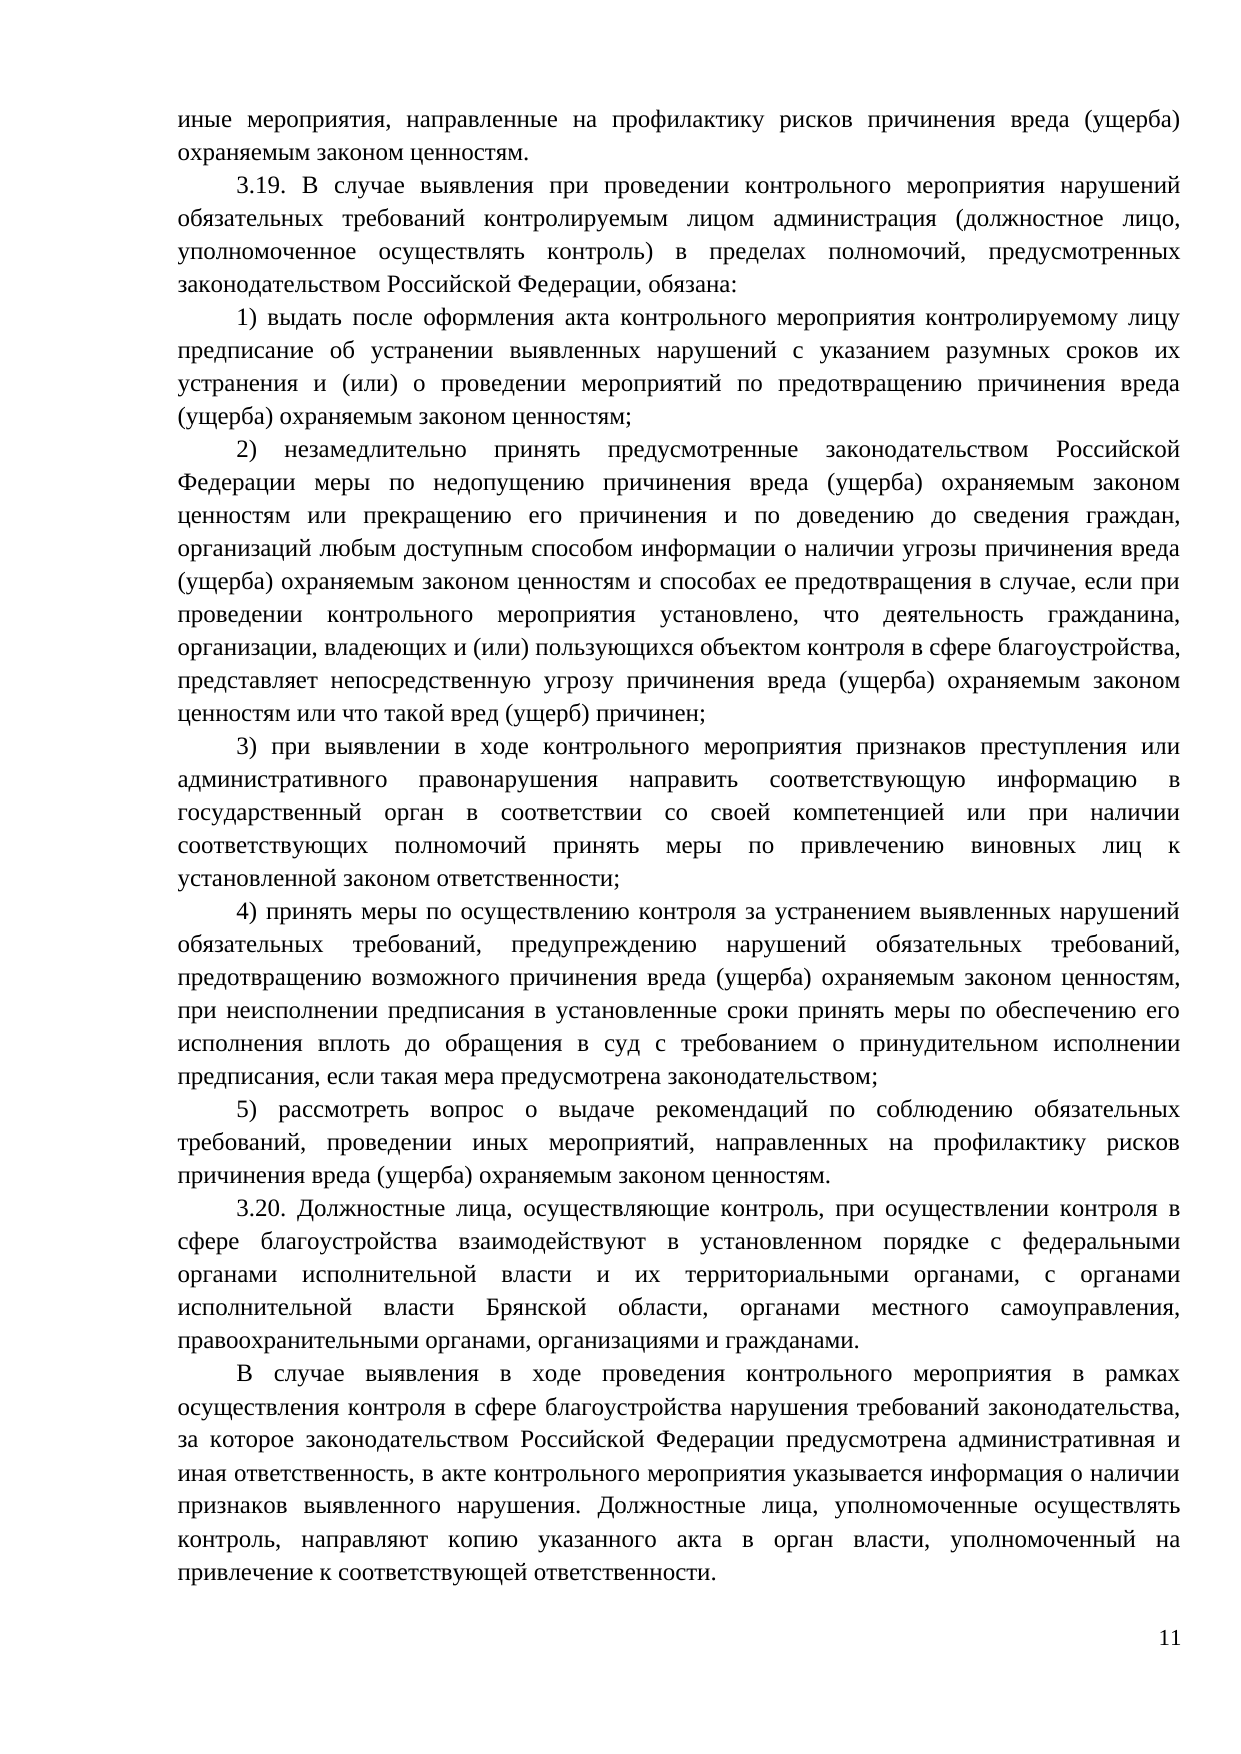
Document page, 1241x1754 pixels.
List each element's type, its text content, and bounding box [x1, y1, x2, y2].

text 3.19. В случае выявления при проведении контрольного мероприятия нарушений обязательных требований контролируемым лицом администрация (должностное лицо, уполномоченное осуществлять контроль) в пределах полномочий, предусмотренных законодательством Российской Федерации, обязана: [177, 170, 1181, 298]
text 4) принять меры по осуществлению контроля за устранением выявленных нарушений обязательных требований, предупреждению нарушений обязательных требований, предотвращению возможного причинения вреда (ущерба) охраняемым законом ценностям, при неисполнении предписания в установленные сроки принять меры по обеспечению его исполнения вплоть до обращения в суд с требованием о принудительном исполнении предписания, если такая мера предусмотрена законодательством; [177, 896, 1181, 929]
text 3) при выявлении в ходе контрольного мероприятия признаков преступления или административного правонарушения направить соответствующую информацию в государственный орган в соответствии со своей компетенцией или при наличии соответствующих полномочий принять меры по привлечению виновных лиц к установленной законом ответственности; [177, 731, 1181, 892]
text В случае выявления в ходе проведения контрольного мероприятия в рамках осуществления контроля в сфере благоустройства нарушения требований законодательства, за которое законодательством Российской Федерации предусмотрена административная и иная ответственность, в акте контрольного мероприятия указывается информация о наличии признаков выявленного нарушения. Должностные лица, уполномоченные осуществлять контроль, направляют копию указанного акта в орган власти, уполномоченный на привлечение к соответствующей ответственности. [177, 1358, 1181, 1585]
text 5) рассмотреть вопрос о выдаче рекомендаций по соблюдению обязательных требований, проведении иных мероприятий, направленных на профилактику рисков причинения вреда (ущерба) охраняемым законом ценностям. [177, 1094, 1181, 1189]
text 3.20. Должностные лица, осуществляющие контроль, при осуществлении контроля в сфере благоустройства взаимодействуют в установленном порядке с федеральными органами исполнительной власти и их территориальными органами, с органами исполнительной власти Брянской области, органами местного самоуправления, правоохранительными органами, организациями и гражданами. [177, 1193, 1181, 1354]
text 1) выдать после оформления акта контрольного мероприятия контролируемому лицу предписание об устранении выявленных нарушений с указанием разумных сроков их устранения и (или) о проведении мероприятий по предотвращению причинения вреда (ущерба) охраняемым законом ценностям; [177, 302, 1181, 430]
text 4) принять меры по осуществлению контроля за устранением выявленных нарушений обязательных требований, предупреждению нарушений обязательных требований, предотвращению возможного причинения вреда (ущерба) охраняемым законом ценностям, при неисполнении предписания в установленные сроки принять меры по обеспечению его исполнения вплоть до обращения в суд с требованием о принудительном исполнении предписания, если такая мера предусмотрена законодательством; [177, 1057, 1181, 1090]
text 2) незамедлительно принять предусмотренные законодательством Российской Федерации меры по недопущению причинения вреда (ущерба) охраняемым законом ценностям или прекращению его причинения и по доведению до сведения граждан, организаций любым доступным способом информации о наличии угрозы причинения вреда (ущерба) охраняемым законом ценностям и способах ее предотвращения в случае, если при проведении контрольного мероприятия установлено, что деятельность гражданина, организации, владеющих и (или) пользующихся объектом контроля в сфере благоустройства, представляет непосредственную угрозу причинения вреда (ущерба) охраняемым законом ценностям или что такой вред (ущерб) причинен; [177, 434, 1181, 727]
